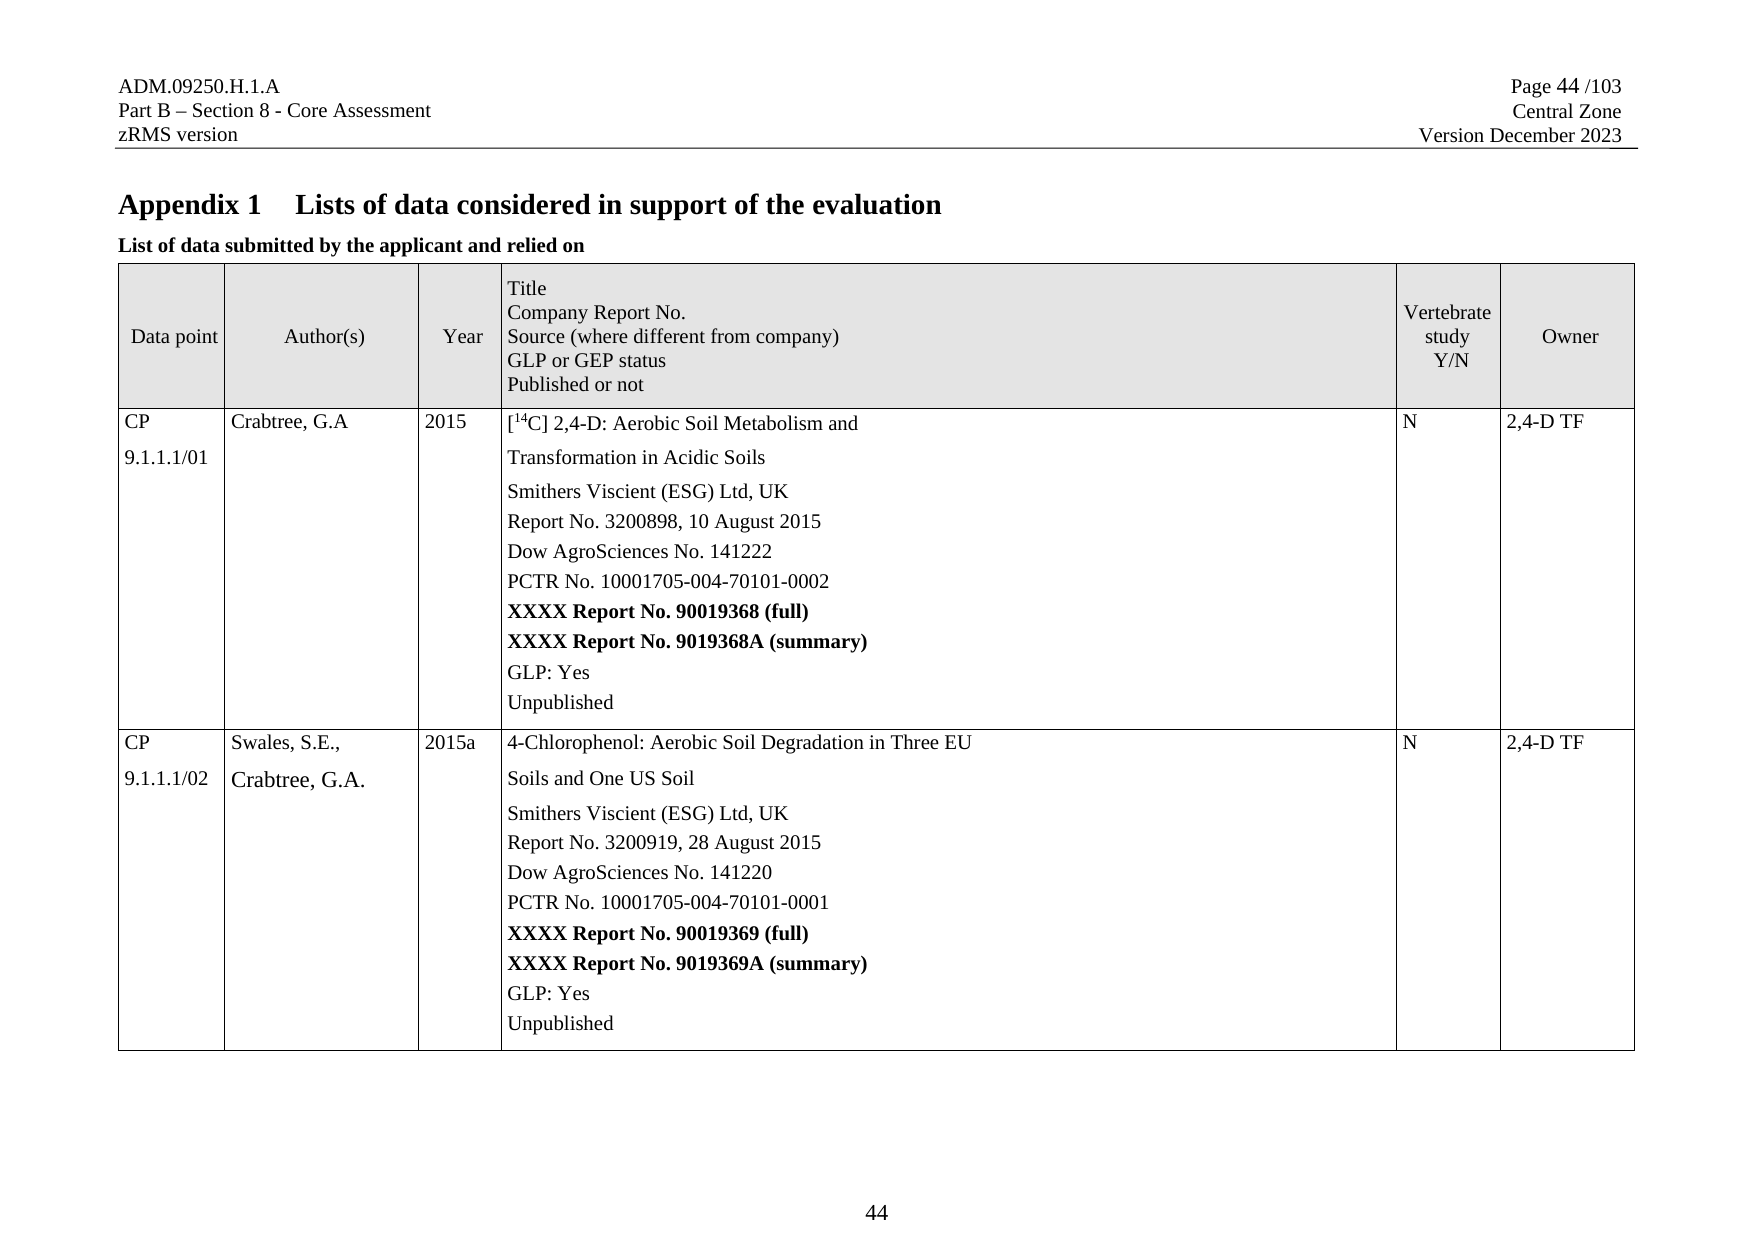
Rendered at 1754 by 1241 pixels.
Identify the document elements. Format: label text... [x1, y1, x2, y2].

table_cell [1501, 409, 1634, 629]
text List of data submitted by the applicant and relied on [118, 233, 1650, 257]
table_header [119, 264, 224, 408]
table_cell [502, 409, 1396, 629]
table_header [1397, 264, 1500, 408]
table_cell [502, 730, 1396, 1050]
subtitle Appendix 1 Lists of data considered in support of the evaluation [118, 187, 1650, 220]
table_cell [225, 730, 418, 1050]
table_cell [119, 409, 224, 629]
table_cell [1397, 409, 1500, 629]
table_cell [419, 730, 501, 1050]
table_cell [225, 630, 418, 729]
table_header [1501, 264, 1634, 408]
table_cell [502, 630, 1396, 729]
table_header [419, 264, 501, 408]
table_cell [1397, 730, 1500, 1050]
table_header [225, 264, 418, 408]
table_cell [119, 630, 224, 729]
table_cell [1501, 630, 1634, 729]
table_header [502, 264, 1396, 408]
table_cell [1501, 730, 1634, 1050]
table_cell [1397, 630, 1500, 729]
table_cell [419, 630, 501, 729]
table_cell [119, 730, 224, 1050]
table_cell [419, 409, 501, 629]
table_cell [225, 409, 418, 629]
